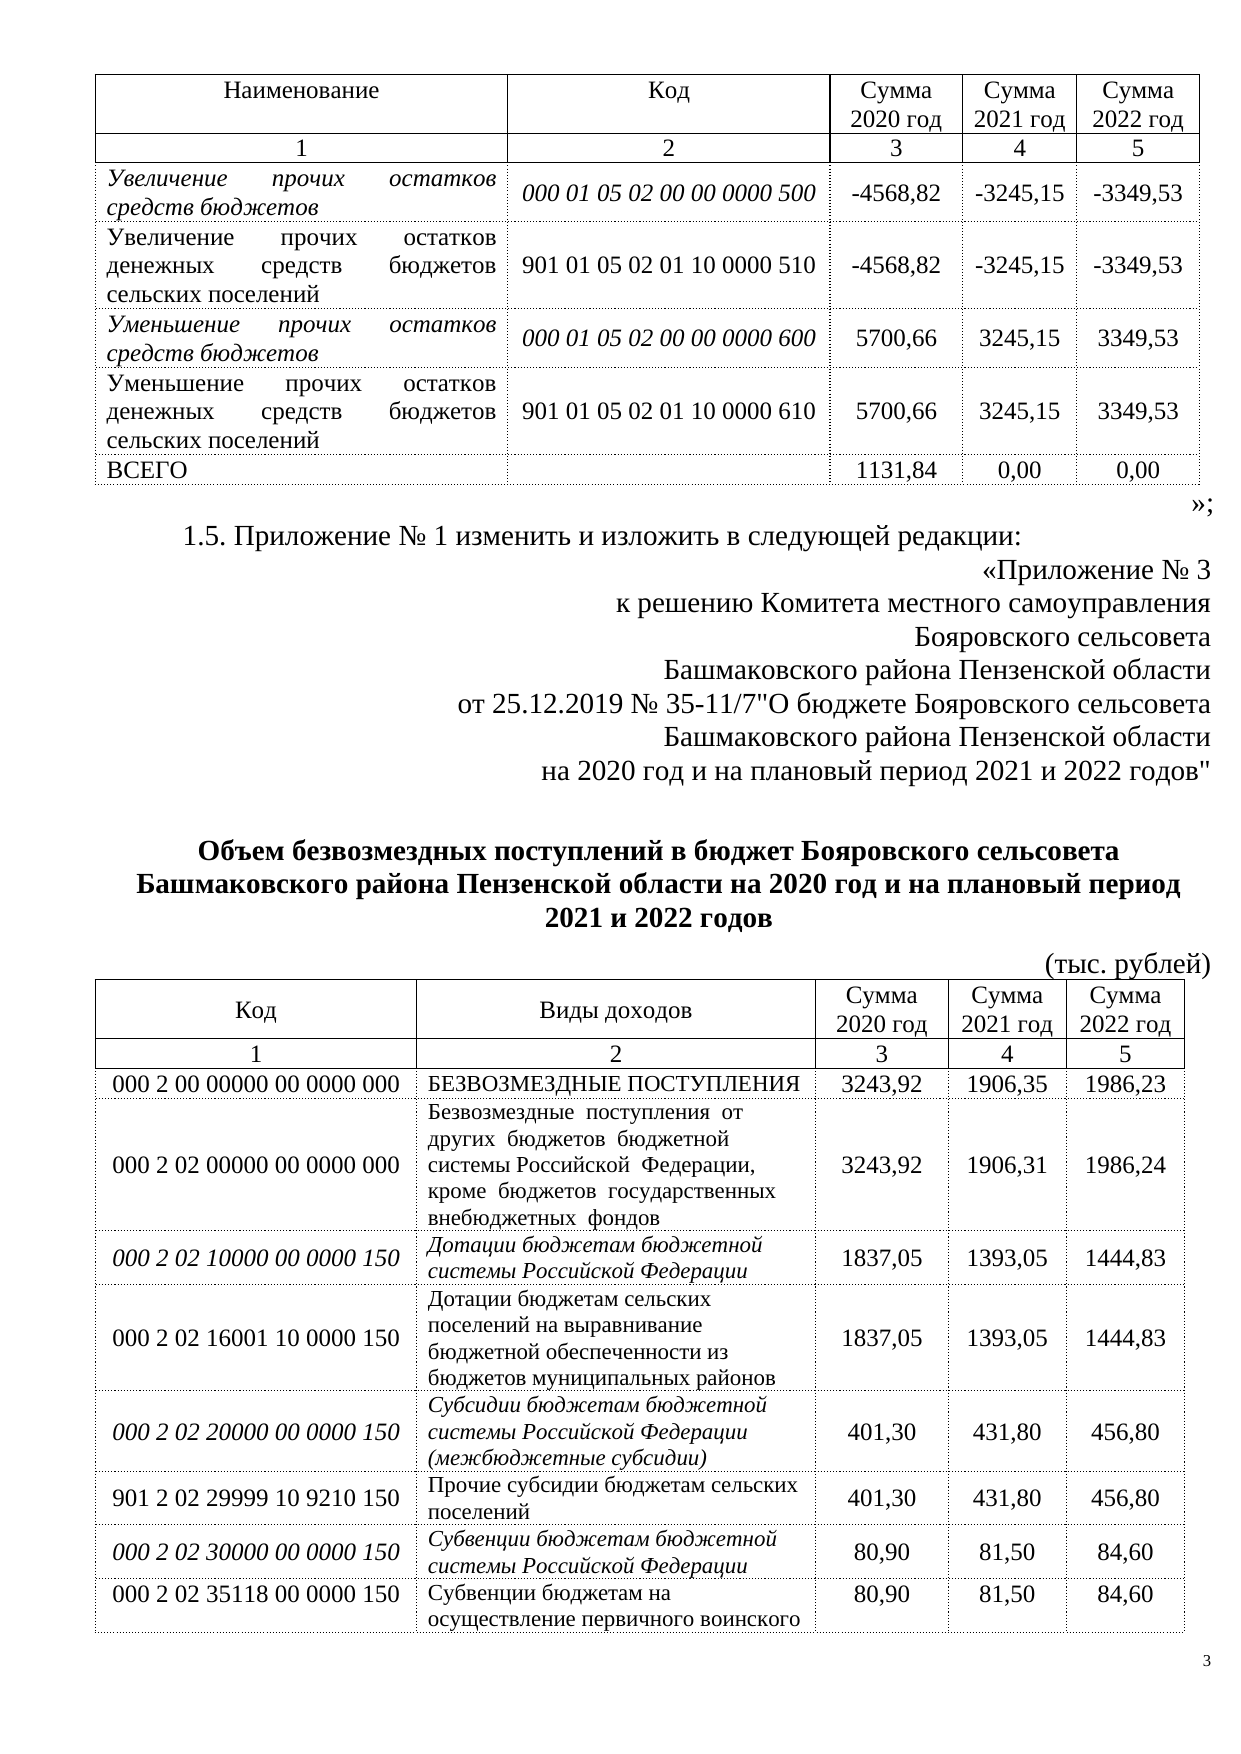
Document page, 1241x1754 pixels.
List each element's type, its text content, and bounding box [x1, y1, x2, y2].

table_cell 000 2 02 00000 00 0000 000 [95, 1098, 416, 1230]
table_cell 2 [417, 1039, 815, 1068]
table_cell 3 [831, 134, 962, 162]
table_cell 1 [96, 134, 507, 162]
table_cell Увеличение прочих остатков средств бюджетов [95, 163, 508, 221]
text на 2020 год и на плановый период 2021 и 2022 годов" [153, 753, 1211, 787]
table_cell 4 [963, 134, 1076, 162]
text Башмаковского района Пензенской области [153, 652, 1211, 686]
table_cell 901 2 02 29999 10 9210 150 [95, 1471, 416, 1524]
table_cell 000 2 02 10000 00 0000 150 [95, 1230, 416, 1284]
table_header Виды доходов [417, 980, 815, 1038]
table_cell 000 01 05 02 00 00 0000 500 [508, 163, 830, 221]
table_cell -4568,82 [830, 163, 962, 221]
table_cell 3349,53 [1077, 367, 1199, 454]
table_cell 1986,24 [1066, 1098, 1184, 1230]
table_cell Безвозмездные поступления от других бюджетов бюджетной системы Российской Федерации, кроме бюджетов государственных внебюджетных фондов [416, 1098, 815, 1230]
table_cell 1444,83 [1066, 1284, 1184, 1390]
table_cell Увеличение прочих остатков денежных средств бюджетов сельских поселений [95, 221, 508, 308]
table_cell -3349,53 [1077, 221, 1199, 308]
table_cell 1444,83 [1066, 1230, 1184, 1284]
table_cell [416, 1578, 815, 1632]
table_cell 81,50 [948, 1524, 1066, 1578]
text «Приложение № 3 [153, 552, 1211, 585]
table_cell 456,80 [1066, 1471, 1184, 1524]
table_cell 5700,66 [830, 308, 962, 367]
text »; [153, 485, 1214, 518]
table_header Сумма 2020 год [816, 980, 948, 1038]
table_header Сумма 2022 год [1077, 75, 1199, 132]
table_cell ВСЕГО [95, 454, 508, 484]
table_header Код [508, 75, 829, 132]
table_cell 3245,15 [962, 367, 1077, 454]
text от 25.12.2019 № 35-11/7"О бюджете Бояровского сельсовета [153, 686, 1211, 719]
table_cell 1837,05 [815, 1284, 948, 1390]
table_cell 5 [1077, 134, 1199, 162]
table_cell 3349,53 [1077, 308, 1199, 367]
table_cell 1393,05 [948, 1230, 1066, 1284]
table_cell Субвенции бюджетам бюджетной системы Российской Федерации [416, 1524, 815, 1578]
table_cell 3243,92 [815, 1069, 948, 1097]
table_cell 80,90 [815, 1578, 948, 1632]
table_cell 431,80 [948, 1471, 1066, 1524]
table_cell 1131,84 [830, 454, 962, 484]
table_header Сумма 2021 год [949, 980, 1066, 1038]
table_cell 0,00 [1077, 454, 1199, 484]
table_header Сумма 2020 год [831, 75, 962, 132]
table_cell 84,60 [1066, 1524, 1184, 1578]
text Башмаковского района Пензенской области [153, 719, 1211, 753]
table_cell [508, 454, 830, 484]
table_cell 81,50 [948, 1578, 1066, 1632]
table_cell 1986,23 [1066, 1069, 1184, 1097]
table_cell Уменьшение прочих остатков денежных средств бюджетов сельских поселений [95, 367, 508, 454]
table_cell 901 01 05 02 01 10 0000 610 [508, 367, 830, 454]
table_cell -3245,15 [962, 163, 1077, 221]
text Объем безвозмездных поступлений в бюджет Бояровского сельсовета Башмаковского района Пензенской области на 2020 год и на плановый период 2021 и 2022 годов [106, 833, 1211, 933]
table_cell 2 [508, 134, 829, 162]
table_cell 84,60 [1066, 1578, 1184, 1632]
table_cell 000 2 02 35118 00 0000 150 [95, 1578, 416, 1632]
table_cell Дотации бюджетам сельских поселений на выравнивание бюджетной обеспеченности из бюджетов муниципальных районов [416, 1284, 815, 1390]
table_cell 000 01 05 02 00 00 0000 600 [508, 308, 830, 367]
table_cell 901 01 05 02 01 10 0000 510 [508, 221, 830, 308]
table_cell 1906,31 [948, 1098, 1066, 1230]
text (тыс. рублей) [106, 946, 1211, 979]
table_header Сумма 2022 год [1067, 980, 1184, 1038]
table_cell 3243,92 [815, 1098, 948, 1230]
table_cell Прочие субсидии бюджетам сельских поселений [416, 1471, 815, 1524]
table_cell -3349,53 [1077, 163, 1199, 221]
table_cell 4 [949, 1039, 1066, 1068]
table_header Сумма 2021 год [963, 75, 1076, 132]
table_header Наименование [96, 75, 507, 132]
table_cell 3 [816, 1039, 948, 1068]
table_cell 1837,05 [815, 1230, 948, 1284]
table_cell 1 [96, 1039, 416, 1068]
table_cell 1393,05 [948, 1284, 1066, 1390]
table_cell 431,80 [948, 1390, 1066, 1471]
table_cell -4568,82 [830, 221, 962, 308]
table_cell 401,30 [815, 1390, 948, 1471]
table_cell 456,80 [1066, 1390, 1184, 1471]
table_cell БЕЗВОЗМЕЗДНЫЕ ПОСТУПЛЕНИЯ [416, 1069, 815, 1097]
table_cell Дотации бюджетам бюджетной системы Российской Федерации [416, 1230, 815, 1284]
table_cell 401,30 [815, 1471, 948, 1524]
table_cell -3245,15 [962, 221, 1077, 308]
table_cell Субсидии бюджетам бюджетной системы Российской Федерации (межбюджетные субсидии) [416, 1390, 815, 1471]
table_cell 3245,15 [962, 308, 1077, 367]
table_cell 000 2 02 20000 00 0000 150 [95, 1390, 416, 1471]
text к решению Комитета местного самоуправления Бояровского сельсовета [153, 585, 1211, 652]
table_cell 80,90 [815, 1524, 948, 1578]
table_cell 000 2 02 30000 00 0000 150 [95, 1524, 416, 1578]
table_cell Уменьшение прочих остатков средств бюджетов [95, 308, 508, 367]
text 1.5. Приложение № 1 изменить и изложить в следующей редакции: [153, 518, 1211, 552]
table_cell 0,00 [962, 454, 1077, 484]
table_cell 5700,66 [830, 367, 962, 454]
table_cell 5 [1067, 1039, 1184, 1068]
table_cell 1906,35 [948, 1069, 1066, 1097]
table_cell 000 2 00 00000 00 0000 000 [95, 1069, 416, 1097]
table_header Код [96, 980, 416, 1038]
table_cell 000 2 02 16001 10 0000 150 [95, 1284, 416, 1390]
